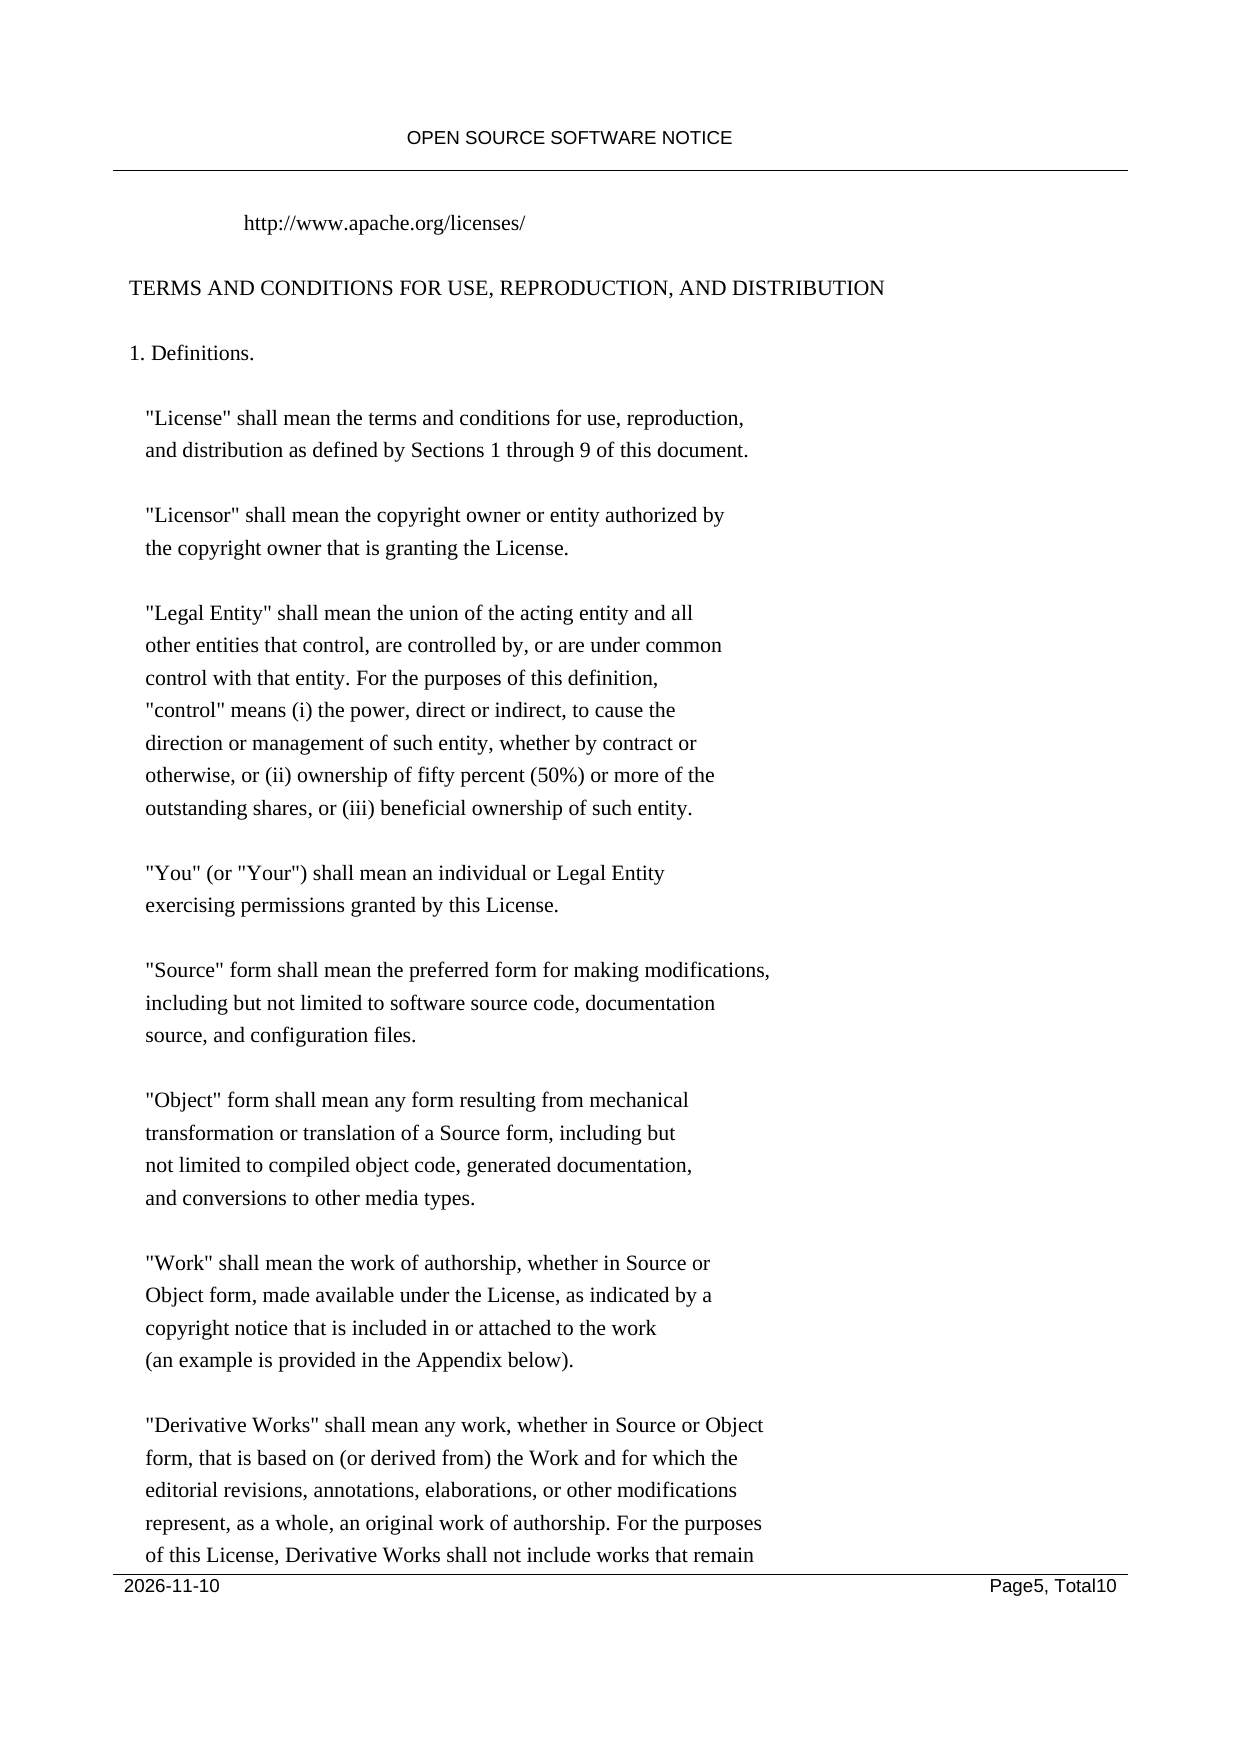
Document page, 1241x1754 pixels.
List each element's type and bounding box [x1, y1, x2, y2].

text [112, 206, 1128, 1571]
